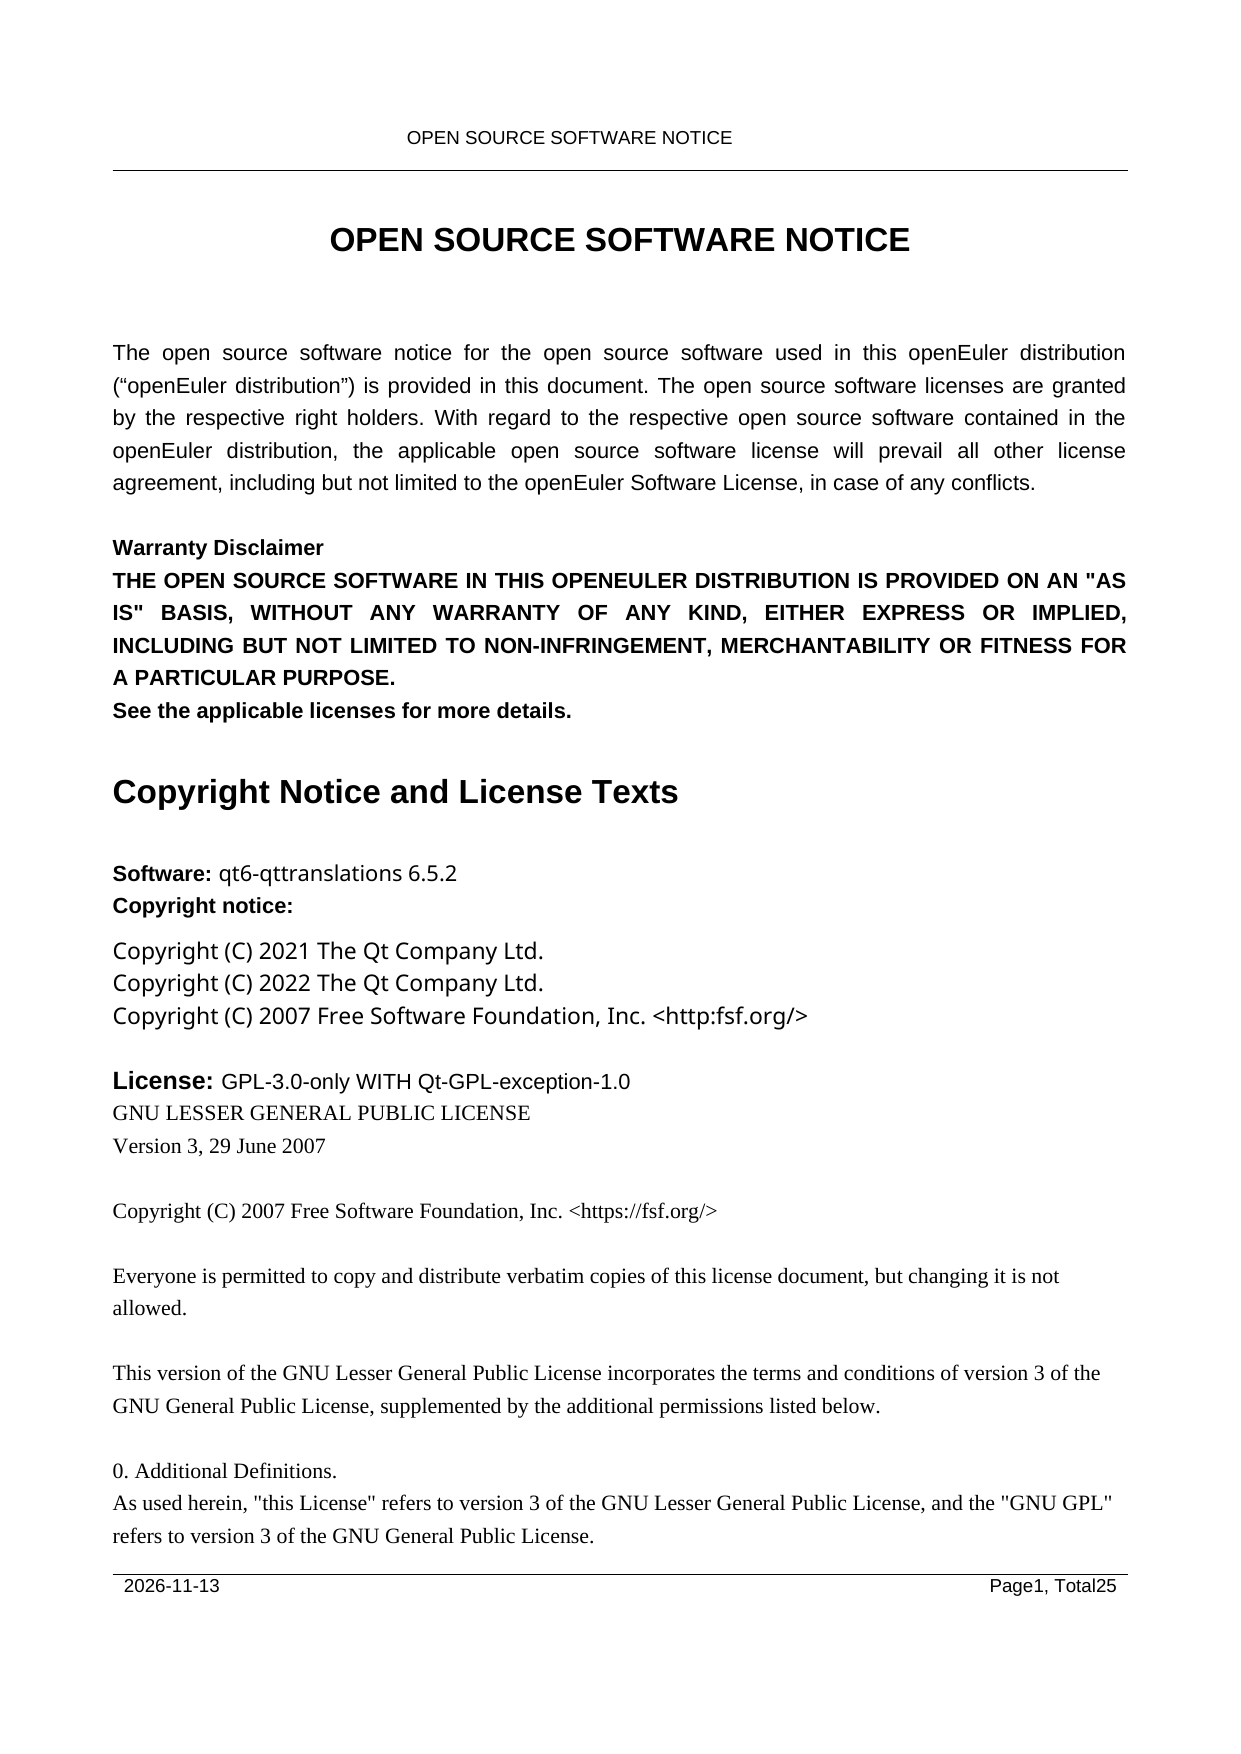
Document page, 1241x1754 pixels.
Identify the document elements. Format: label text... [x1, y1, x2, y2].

text Copyright (C) 2007 Free Software Foundation, Inc. <https://fsf.org/> [112, 1194, 1128, 1226]
text Copyright (C) 2021 The Qt Company Ltd. Copyright (C) 2022 The Qt Company Ltd. Copyright (C) 2007 Free Software Foundation, Inc. <http:fsf.org/> [112, 934, 1128, 1064]
text OPEN SOURCE SOFTWARE NOTICE [112, 206, 1128, 271]
text GNU LESSER GENERAL PUBLIC LICENSE [112, 1096, 1128, 1129]
text This version of the GNU Lesser General Public License incorporates the terms and conditions of version 3 of the GNU General Public License, supplemented by the additional permissions listed below. [112, 1356, 1128, 1421]
text Copyright notice: [112, 889, 1128, 921]
text Copyright Notice and License Texts [112, 759, 1128, 824]
text The open source software notice for the open source software used in this openEuler distribution (“openEuler distribution”) is provided in this document. The open source software licenses are granted by the respective right holders. With regard to the respective open source software contained in the openEuler distribution, the applicable open source software license will prevail all other license agreement, including but not limited to the openEuler Software License, in case of any conflicts. [112, 336, 1128, 499]
text As used herein, "this License" refers to version 3 of the GNU Lesser General Public License, and the "GNU GPL" refers to version 3 of the GNU General Public License. [112, 1486, 1128, 1551]
text Version 3, 29 June 2007 [112, 1129, 1128, 1161]
text 0. Additional Definitions. [112, 1454, 1128, 1486]
title Software: qt6-qttranslations 6.5.2 [112, 856, 1128, 889]
text Warranty Disclaimer [112, 531, 1128, 564]
text License: GPL-3.0-only WITH Qt-GPL-exception-1.0 [112, 1064, 1128, 1096]
text Everyone is permitted to copy and distribute verbatim copies of this license document, but changing it is not allowed. [112, 1259, 1128, 1324]
text THE OPEN SOURCE SOFTWARE IN THIS OPENEULER DISTRIBUTION IS PROVIDED ON AN "AS IS" BASIS, WITHOUT ANY WARRANTY OF ANY KIND, EITHER EXPRESS OR IMPLIED, INCLUDING BUT NOT LIMITED TO NON-INFRINGEMENT, MERCHANTABILITY OR FITNESS FOR A PARTICULAR PURPOSE. See the applicable licenses for more details. [112, 564, 1128, 726]
